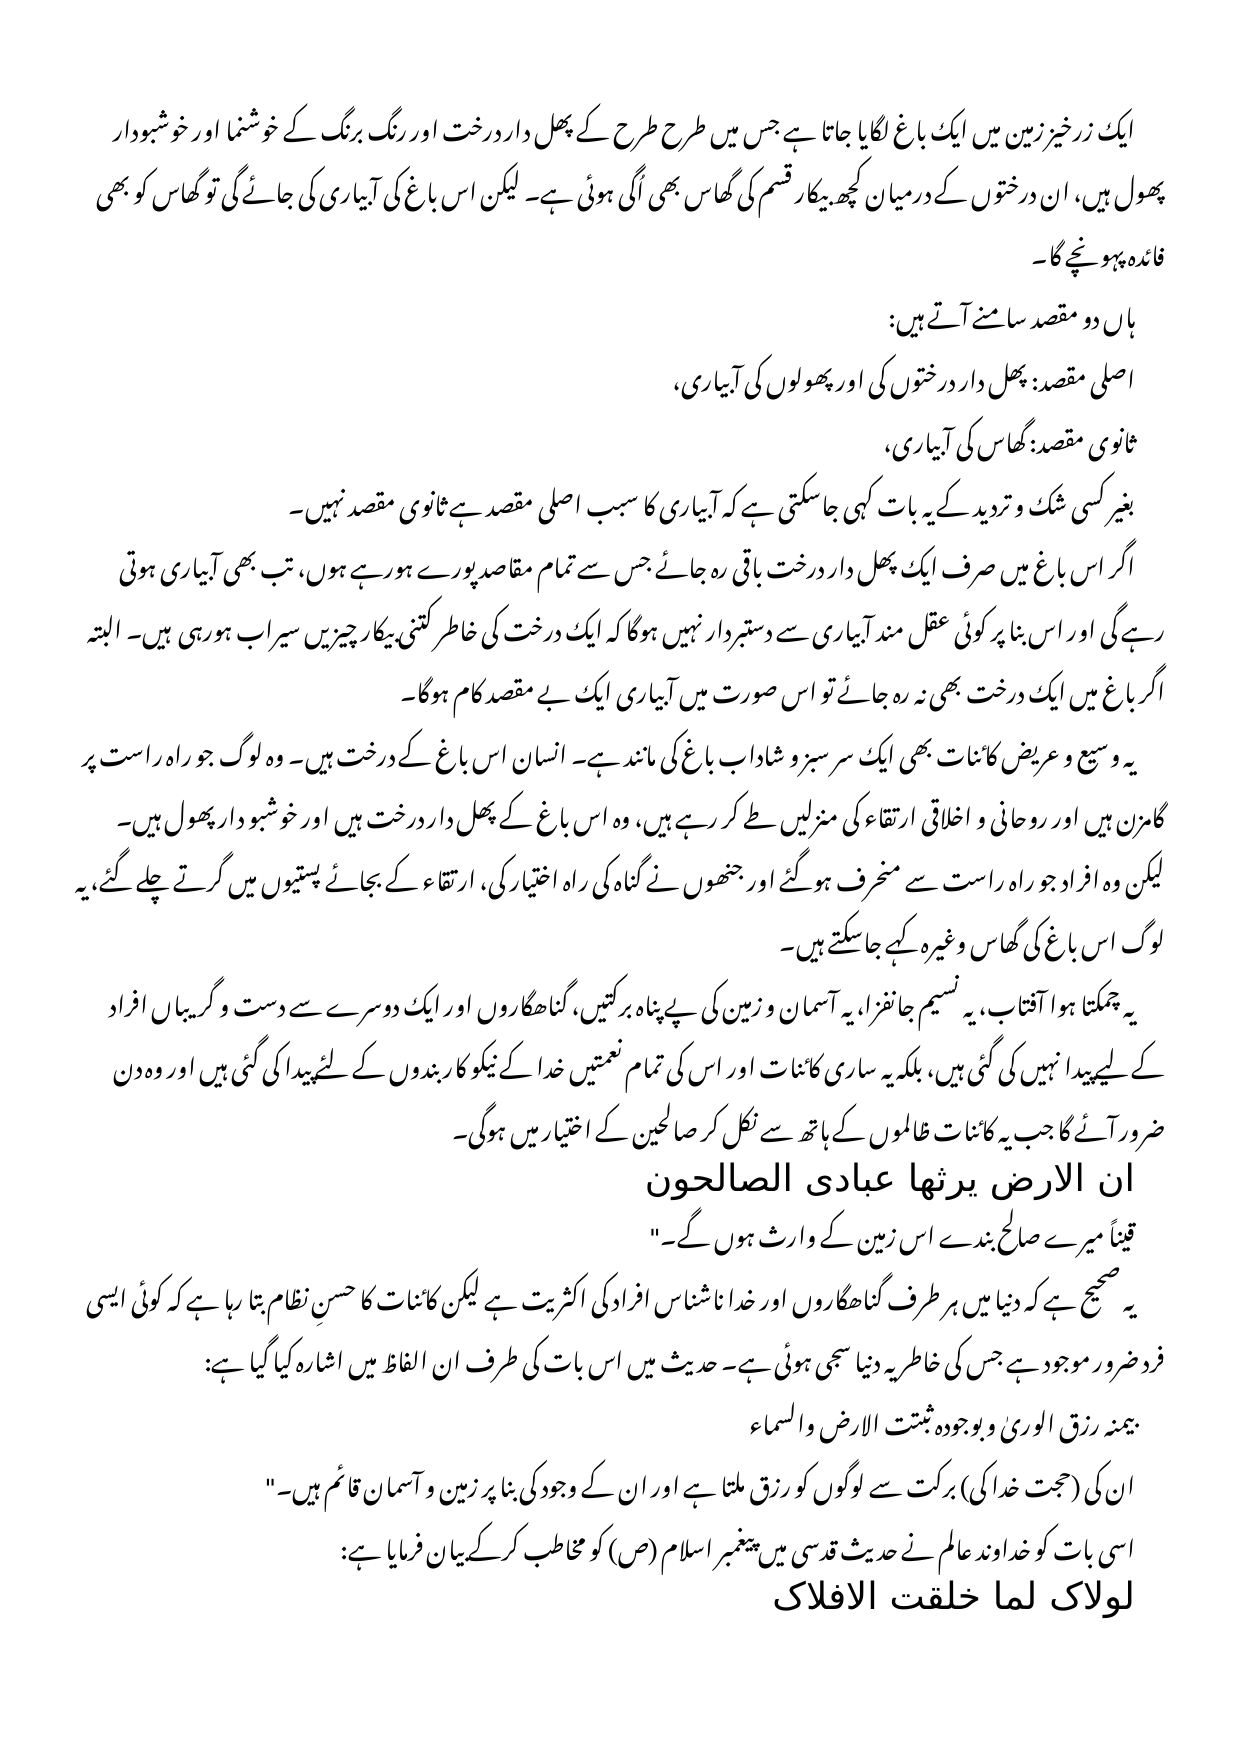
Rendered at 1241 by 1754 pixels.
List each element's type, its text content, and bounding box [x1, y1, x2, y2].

text ثانوی مقصد: گھاس کی آبیاری، [75, 406, 1165, 469]
text ان کی (حجت خدا کی) برکت سے لوگوں کو رزق ملتا ہے اور ان کے وجود کی بنا پر زمین و آسمان قائم ہیں۔" [75, 1450, 1165, 1512]
text ان الارض یرثها عبادی الصالحون [75, 1156, 1165, 1200]
text بیمنہ رزق الوریٰ و بوجودہ ثبتت الارض والسماء [75, 1387, 1165, 1450]
text بغیر کسی شک و تردید کے یہ بات کہی جاسکتی ہے کہ آبیاری کا سبب اصلی مقصد ہے ثانوی مقصد نہیں۔ [75, 469, 1165, 531]
text یہ چمکتا ہوا آفتاب، یہ نسیم جانفزا، یہ آسمان و زمین کی پے پناہ برکتیں، گناھگاروں اور ایک دوسرے سے دست و گریباں افراد کے لیے پیدا نہیں کی گئی ہیں، بلکہ یہ ساری کائنات اور اس کی تمام نعمتیں خدا کے نیکو کار بندوں کے لئے پیدا کی گئی ہیں اور وہ دن ضرور آئے گا جب یہ کائنات ظالموں کے ہاتھ سے نکل کر صالحین کے اختیار میں ہوگی۔ [75, 969, 1165, 1156]
text اگر اس باغ میں صرف ایک پھل دار درخت باقی رہ جائے جس سے تمام مقاصد پورے ہورہے ہوں، تب بھی آبیاری ہوتی رہے گی اور اس بنا پر کوئی عقل مند آبیاری سے دستبردار نہیں ہوگا کہ ایک درخت کی خاطر کتنی بیکار چیزیں سیراب ہورہی ہیں۔ البتہ اگر باغ میں ایک درخت بھی نہ رہ جائے تو اس صورت میں آبیاری ایک بے مقصد کام ہوگا۔ [75, 531, 1165, 719]
text یہ وسیع و عریض کائنات بھی ایک سر سبز و شاداب باغ کی مانند ہے۔ انسان اس باغ کے درخت ہیں۔ وہ لوگ جو راہ راست پر گامزن ہیں اور روحانی و اخلاقی ارتقاء کی منزلیں طے کر رہے ہیں، وہ اس باغ کے پھل دار درخت ہیں اور خوشبو دار پھول ہیں۔ لیکن وہ افراد جو راہ راست سے منحرف ہوگئے اور جنھوں نے گناہ کی راہ اختیار کی، ارتقاء کے بجائے پستیوں میں گرتے چلے گئے، یہ لوگ اس باغ کی گھاس وغیرہ کہے جاسکتے ہیں۔ [75, 719, 1165, 969]
text لولاک لما خلقت الافلاک [75, 1575, 1165, 1618]
text ہاں دو مقصد سامنے آتے ہیں: [75, 281, 1165, 344]
text یہ صحیح ہے کہ دنیا میں ہر طرف گناھگاروں اور خدا ناشناس افراد کی اکثریت ہے لیکن کائنات کا حسنِ نظام بتا رہا ہے کہ کوئی ایسی فرد ضرور موجود ہے جس کی خاطر یہ دنیا سجی ہوئی ہے۔ حدیث میں اس بات کی طرف ان الفاظ میں اشارہ کیا گیا ہے: [75, 1262, 1165, 1387]
text قیناً میرے صالح بندے اس زمین کے وارث ہوں گے۔" [75, 1200, 1165, 1262]
text اسی بات کو خداوند عالم نے حدیث قدسی میں پیغمبر اسلام (ص) کو مخاطب کرکے بیان فرمایا ہے: [75, 1512, 1165, 1575]
text اصلی مقصد: پھل دار درختوں کی اور پھولوں کی آبیاری، [75, 344, 1165, 406]
text ایک زرخیز زمین میں ایک باغ لگایا جاتا ہے جس میں طرح طرح کے پھل دار درخت اور رنگ برنگ کے خوشنما اور خوشبودار پھول ہیں، ان درختوں کے درمیان کچھ بیکار قسم کی گھاس بھی اُگی ہوئی ہے۔ لیکن اس باغ کی آبیاری کی جائے گی تو گھاس کو بھی فائدہ پہونچے گا۔ [75, 94, 1165, 281]
